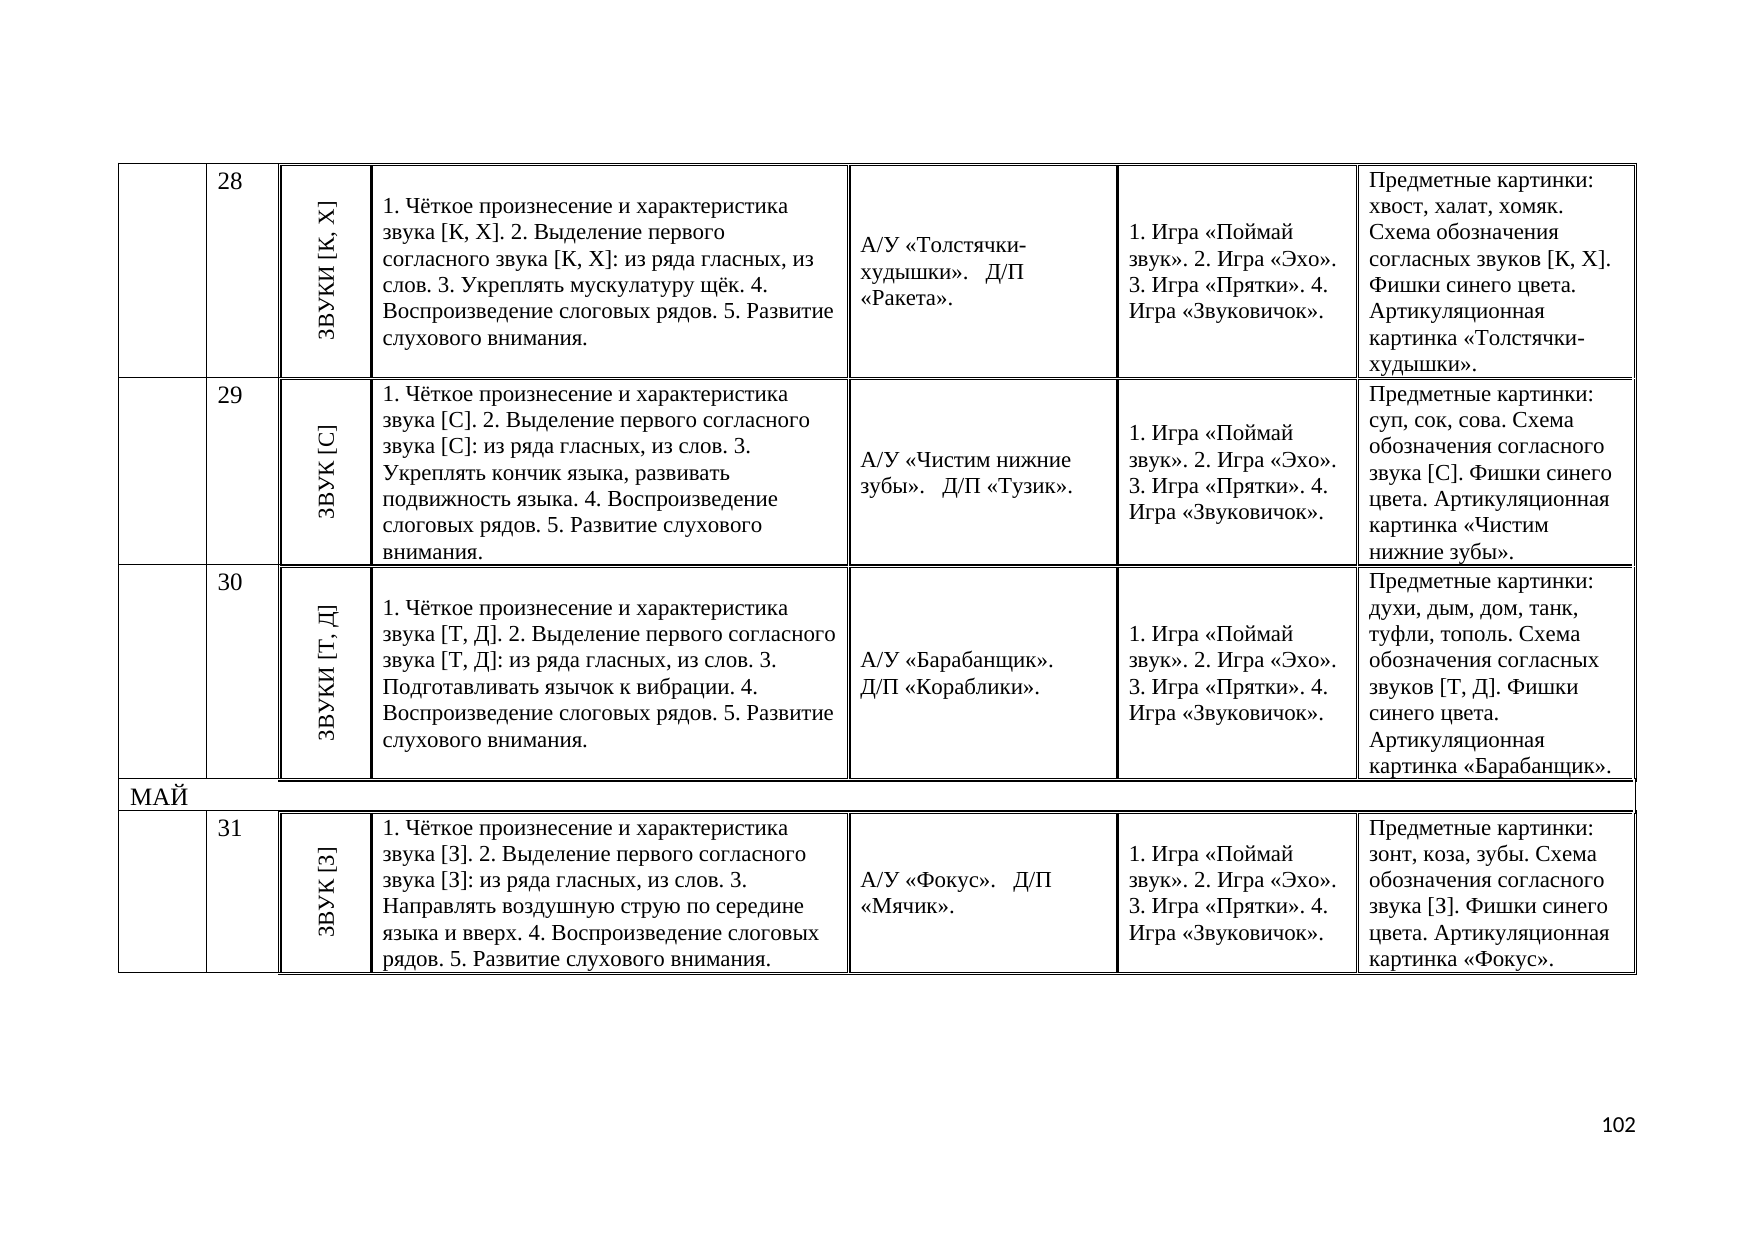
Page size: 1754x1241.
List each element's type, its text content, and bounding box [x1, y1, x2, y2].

table_cell ЗВУКИ [Т, Д] [282, 568, 370, 778]
table_cell А/У «Толстячки-худышки». Д/П «Ракета». [851, 166, 1116, 377]
table_cell Предметные картинки: суп, сок, сова. Схема обозначения согласного звука [С]. Фишки синего цвета. Артикуляционная картинка «Чистим нижние зубы». [1358, 377, 1635, 564]
table_cell ЗВУК [З] [282, 814, 370, 972]
table_cell А/У «Фокус». Д/П «Мячик». [851, 814, 1116, 972]
table_cell А/У «Чистим нижние зубы». Д/П «Тузик». [851, 380, 1116, 564]
table_cell [119, 811, 206, 972]
table_cell 1. Чёткое произнесение и характеристика звука [Т, Д]. 2. Выделение первого согласного звука [Т, Д]: из ряда гласных, из слов. 3. Подготавливать язычок к вибрации. 4. Воспроизведение слоговых рядов. 5. Развитие слухового внимания. [373, 568, 847, 778]
table_cell [119, 565, 206, 778]
table_cell 29 [207, 378, 278, 564]
table_cell 1. Чёткое произнесение и характеристика звука [З]. 2. Выделение первого согласного звука [З]: из ряда гласных, из слов. 3. Направлять воздушную струю по середине языка и вверх. 4. Воспроизведение слоговых рядов. 5. Развитие слухового внимания. [373, 814, 847, 972]
table_cell [119, 164, 206, 377]
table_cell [1119, 166, 1356, 377]
table_cell Предметные картинки: духи, дым, дом, танк, туфли, тополь. Схема обозначения согласных звуков [Т, Д]. Фишки синего цвета. Артикуляционная картинка «Барабанщик». [1359, 564, 1634, 778]
table_cell А/У «Барабанщик». Д/П «Кораблики». [851, 568, 1116, 778]
table_cell Предметные картинки: хвост, халат, хомяк. Схема обозначения согласных звуков [К, Х]. Фишки синего цвета. Артикуляционная картинка «Толстячки-худышки». [1359, 166, 1634, 377]
table_cell ЗВУК [С] [282, 380, 370, 564]
table_cell [119, 378, 206, 564]
table_cell 28 [207, 164, 278, 377]
table_cell ЗВУКИ [К, Х] [282, 166, 370, 377]
table_cell 1. Чёткое произнесение и характеристика звука [С]. 2. Выделение первого согласного звука [С]: из ряда гласных, из слов. 3. Укреплять кончик языка, развивать подвижность языка. 4. Воспроизведение слоговых рядов. 5. Развитие слухового внимания. [373, 380, 847, 564]
table_cell 30 [207, 565, 278, 778]
table_cell МАЙ [119, 778, 1635, 810]
table_cell 1. Игра «Поймай звук». 2. Игра «Эхо». 3. Игра «Прятки». 4. Игра «Звуковичок». [1119, 380, 1356, 564]
table_cell 1. Игра «Поймай звук». 2. Игра «Эхо». 3. Игра «Прятки». 4. Игра «Звуковичок». [1119, 568, 1356, 778]
table_cell 1. Чёткое произнесение и характеристика звука [К, Х]. 2. Выделение первого согласного звука [К, Х]: из ряда гласных, из слов. 3. Укреплять мускулатуру щёк. 4. Воспроизведение слоговых рядов. 5. Развитие слухового внимания. [373, 166, 847, 377]
table_cell Предметные картинки: зонт, коза, зубы. Схема обозначения согласного звука [З]. Фишки синего цвета. Артикуляционная картинка «Фокус». [1359, 810, 1635, 972]
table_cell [1119, 814, 1356, 972]
table_cell 31 [207, 811, 278, 972]
